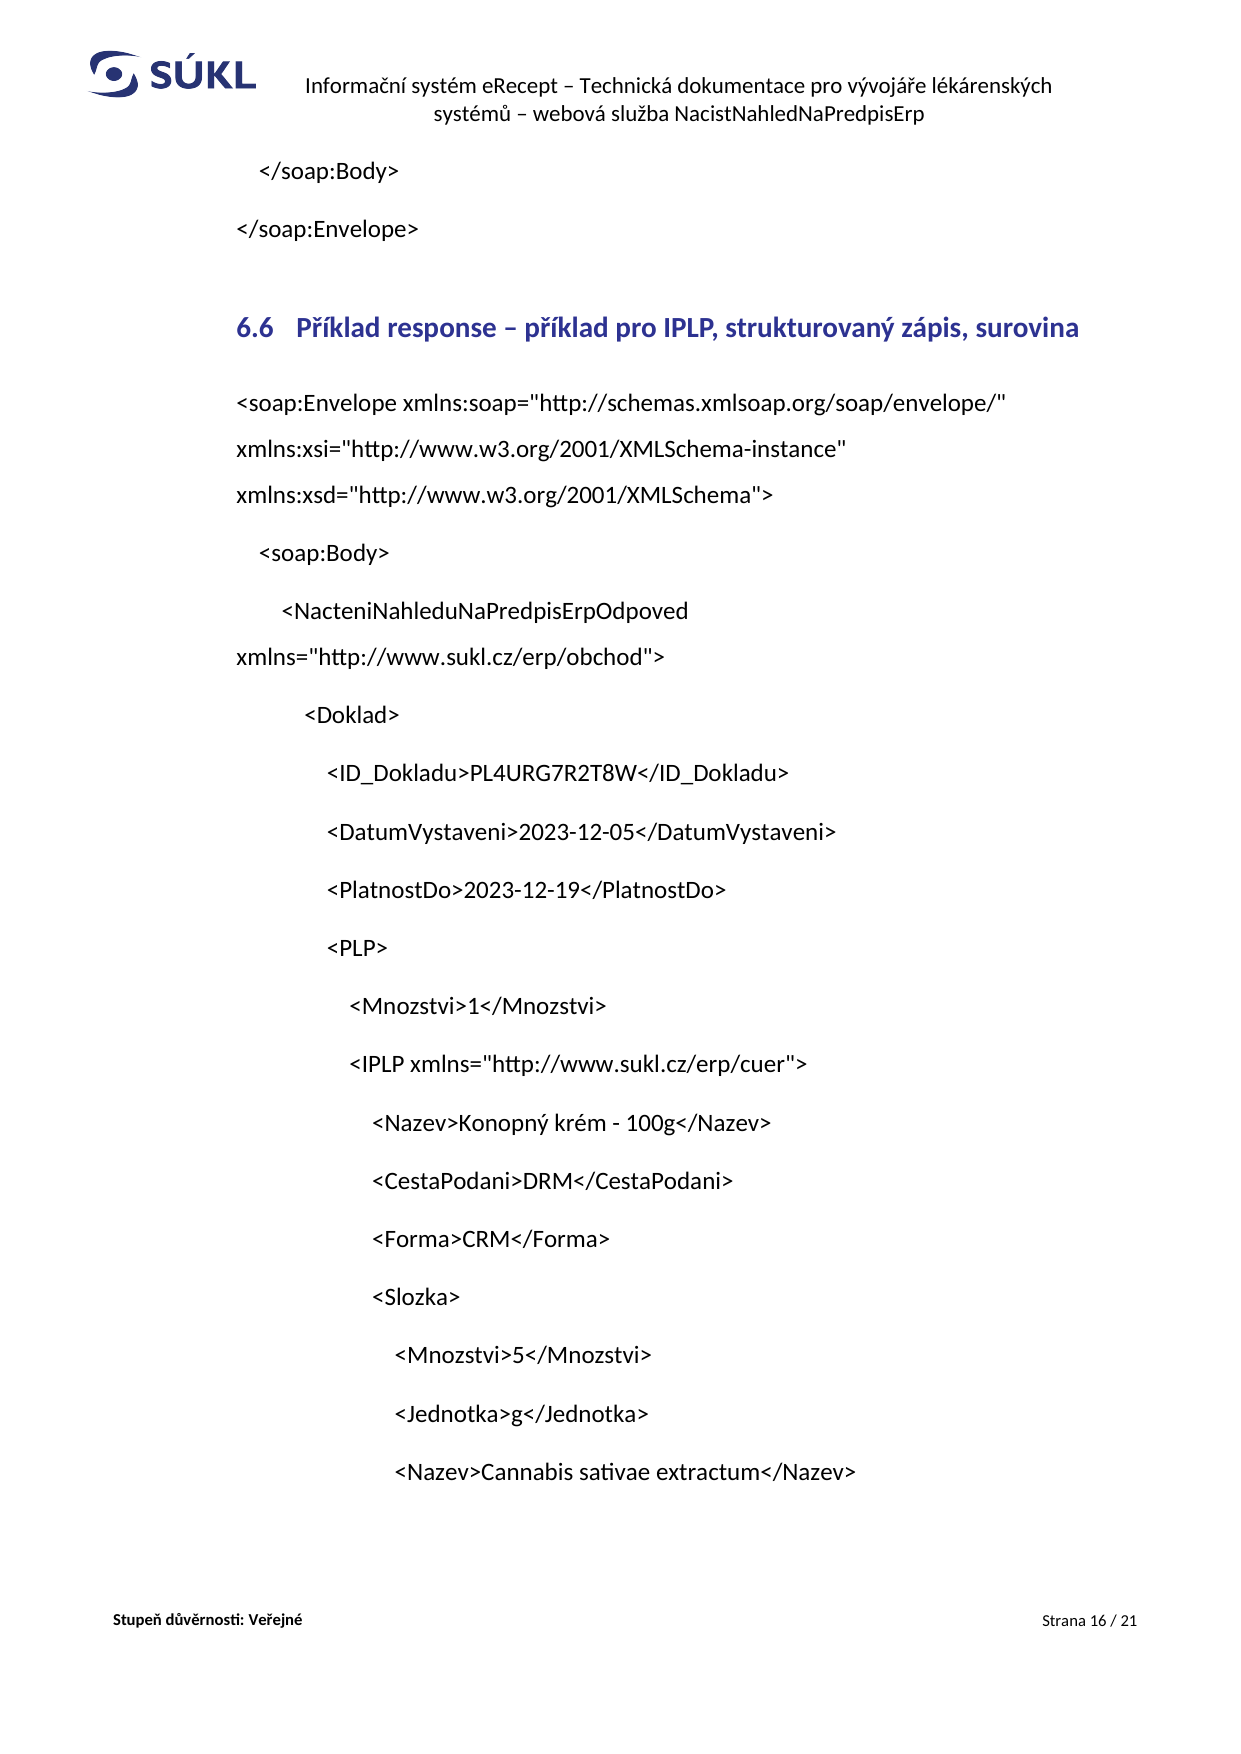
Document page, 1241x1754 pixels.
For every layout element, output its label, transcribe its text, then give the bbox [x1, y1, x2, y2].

text <Mnozstvi>5</Mnozstvi> [236, 1340, 1092, 1370]
text <DatumVystaveni>2023-12-05</DatumVystaveni> [236, 816, 1092, 846]
picture [86, 48, 256, 100]
text <Nazev>Konopný krém - 100g</Nazev> [236, 1107, 1092, 1137]
text <Mnozstvi>1</Mnozstvi> [236, 990, 1092, 1021]
text <PlatnostDo>2023-12-19</PlatnostDo> [236, 874, 1092, 904]
text <Jednotka>g</Jednotka> [236, 1398, 1092, 1428]
text <Slozka> [236, 1281, 1092, 1312]
text <Nazev>Cannabis sativae extractum</Nazev> [236, 1456, 1092, 1487]
subtitle Příklad response – příklad pro IPLP, strukturovaný zápis, surovina [236, 309, 1092, 344]
text <soap:Envelope xmlns:soap="http://schemas.xmlsoap.org/soap/envelope/" xmlns:xsi="http://www.w3.org/2001/XMLSchema-instance" xmlns:xsd="http://www.w3.org/2001/XMLSchema"> [236, 387, 1092, 509]
text <soap:Body> [236, 537, 1092, 567]
text </soap:Body> [236, 155, 1092, 185]
text </soap:Envelope> [236, 213, 1092, 244]
text <Doklad> [236, 699, 1092, 730]
text <Forma>CRM</Forma> [236, 1223, 1092, 1254]
text <CestaPodani>DRM</CestaPodani> [236, 1165, 1092, 1196]
text <ID_Dokladu>PL4URG7R2T8W</ID_Dokladu> [236, 757, 1092, 788]
text <NacteniNahleduNaPredpisErpOdpoved xmlns="http://www.sukl.cz/erp/obchod"> [236, 595, 1092, 671]
text <PLP> [236, 932, 1092, 963]
text <IPLP xmlns="http://www.sukl.cz/erp/cuer"> [236, 1048, 1092, 1079]
